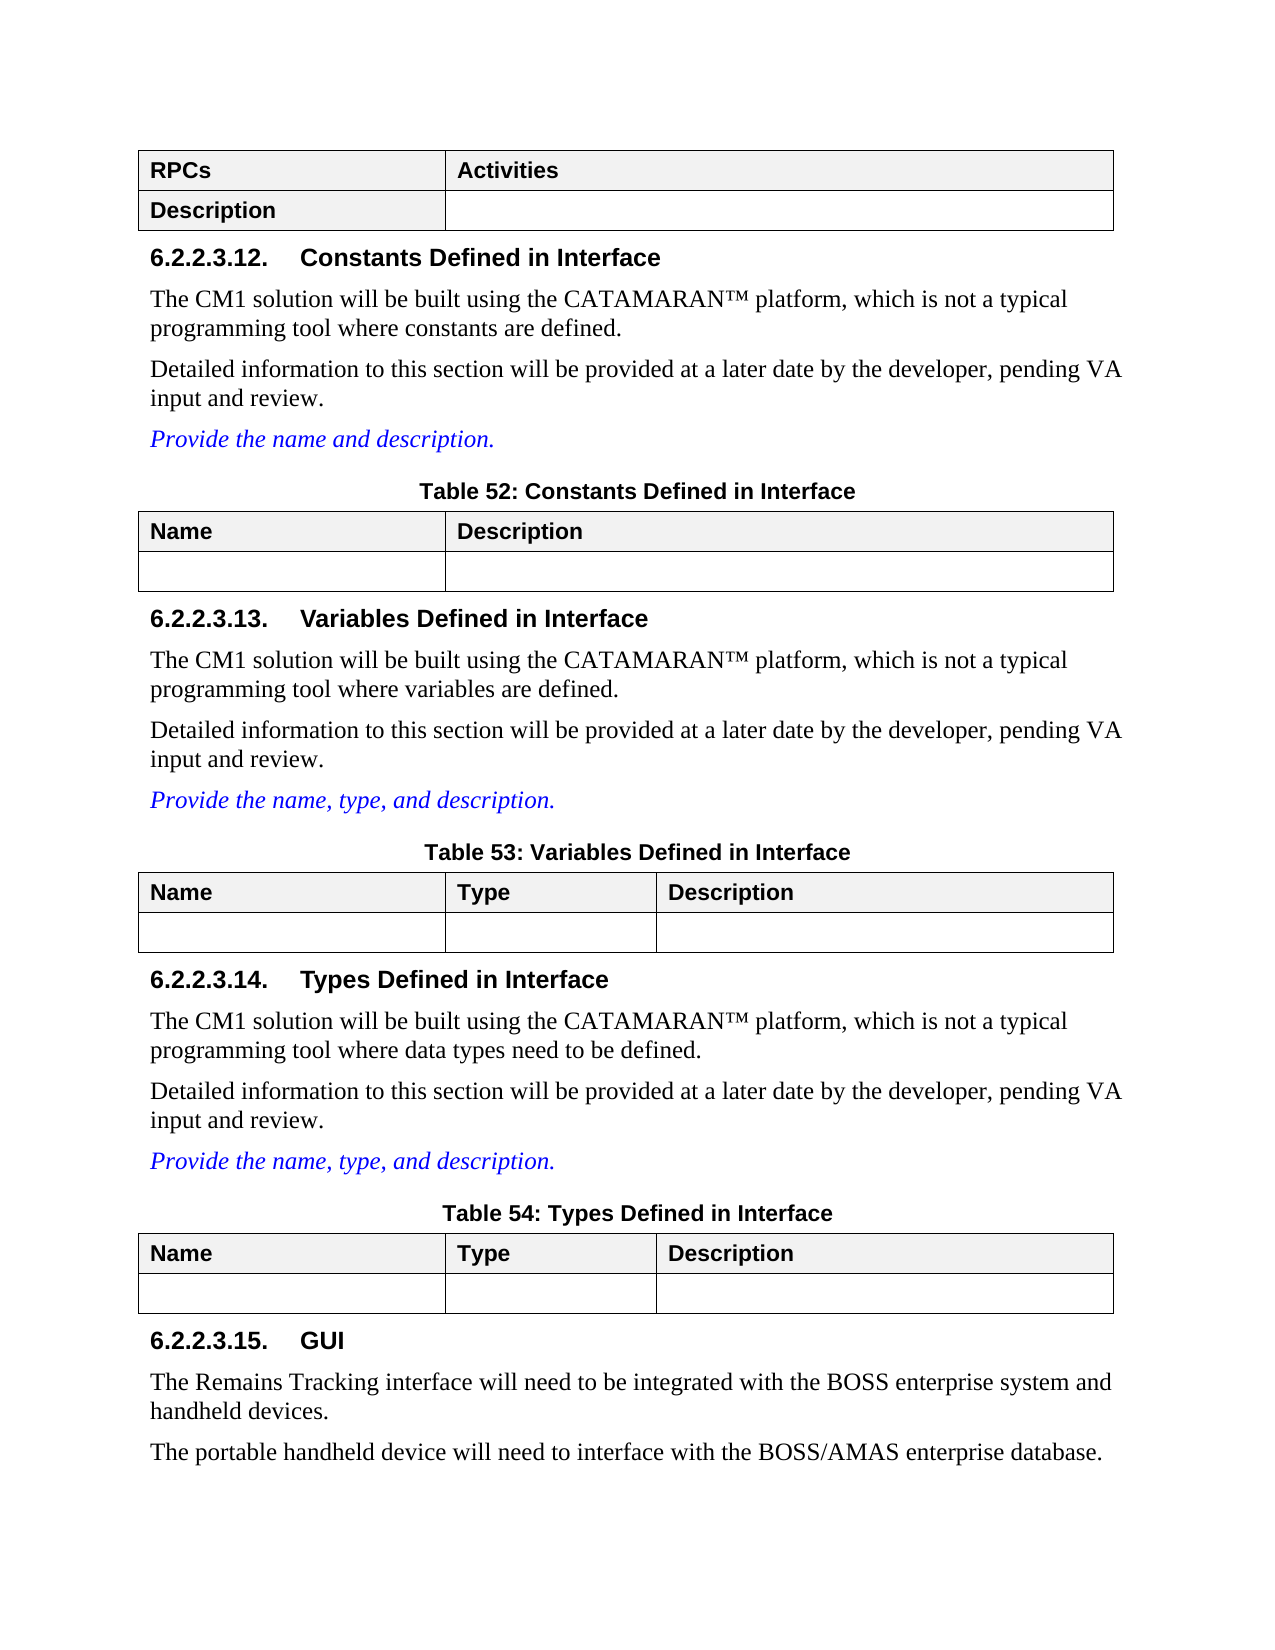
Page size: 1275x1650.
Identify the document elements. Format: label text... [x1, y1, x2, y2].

text The portable handheld device will need to interface with the BOSS/AMAS enterprise database. [150, 1437, 1125, 1466]
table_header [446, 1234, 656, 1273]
text Provide the name, type, and description. [150, 1146, 1125, 1175]
text The CM1 solution will be built using the CATAMARAN™ platform, which is not a typical programming tool where variables are defined. [150, 646, 1125, 703]
text Table 53: Variables Defined in Interface [150, 839, 1125, 866]
subtitle GUI [150, 1326, 1125, 1355]
text Provide the name, type, and description. [150, 786, 1125, 814]
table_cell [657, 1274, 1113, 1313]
text Detailed information to this section will be provided at a later date by the developer, pending VA input and review. [150, 354, 1125, 412]
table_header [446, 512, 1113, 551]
text The CM1 solution will be built using the CATAMARAN™ platform, which is not a typical programming tool where data types need to be defined. [150, 1006, 1125, 1064]
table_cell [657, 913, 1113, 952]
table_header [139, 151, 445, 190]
text Table 54: Types Defined in Interface [150, 1200, 1125, 1227]
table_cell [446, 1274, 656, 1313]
subtitle Constants Defined in Interface [150, 243, 1125, 272]
text Provide the name and description. [150, 424, 1125, 453]
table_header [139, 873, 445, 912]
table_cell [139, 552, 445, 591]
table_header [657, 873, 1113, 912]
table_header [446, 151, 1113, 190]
text Table 52: Constants Defined in Interface [150, 478, 1125, 505]
subtitle Types Defined in Interface [150, 965, 1125, 994]
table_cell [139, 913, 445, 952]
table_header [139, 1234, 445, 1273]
text The Remains Tracking interface will need to be integrated with the BOSS enterprise system and handheld devices. [150, 1367, 1125, 1425]
subtitle Variables Defined in Interface [150, 604, 1125, 633]
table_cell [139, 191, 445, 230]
text Detailed information to this section will be provided at a later date by the developer, pending VA input and review. [150, 1076, 1125, 1134]
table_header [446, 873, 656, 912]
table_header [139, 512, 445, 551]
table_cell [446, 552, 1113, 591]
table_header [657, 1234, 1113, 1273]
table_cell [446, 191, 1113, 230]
text Detailed information to this section will be provided at a later date by the developer, pending VA input and review. [150, 716, 1125, 773]
text The CM1 solution will be built using the CATAMARAN™ platform, which is not a typical programming tool where constants are defined. [150, 284, 1125, 342]
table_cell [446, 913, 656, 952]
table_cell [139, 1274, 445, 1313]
